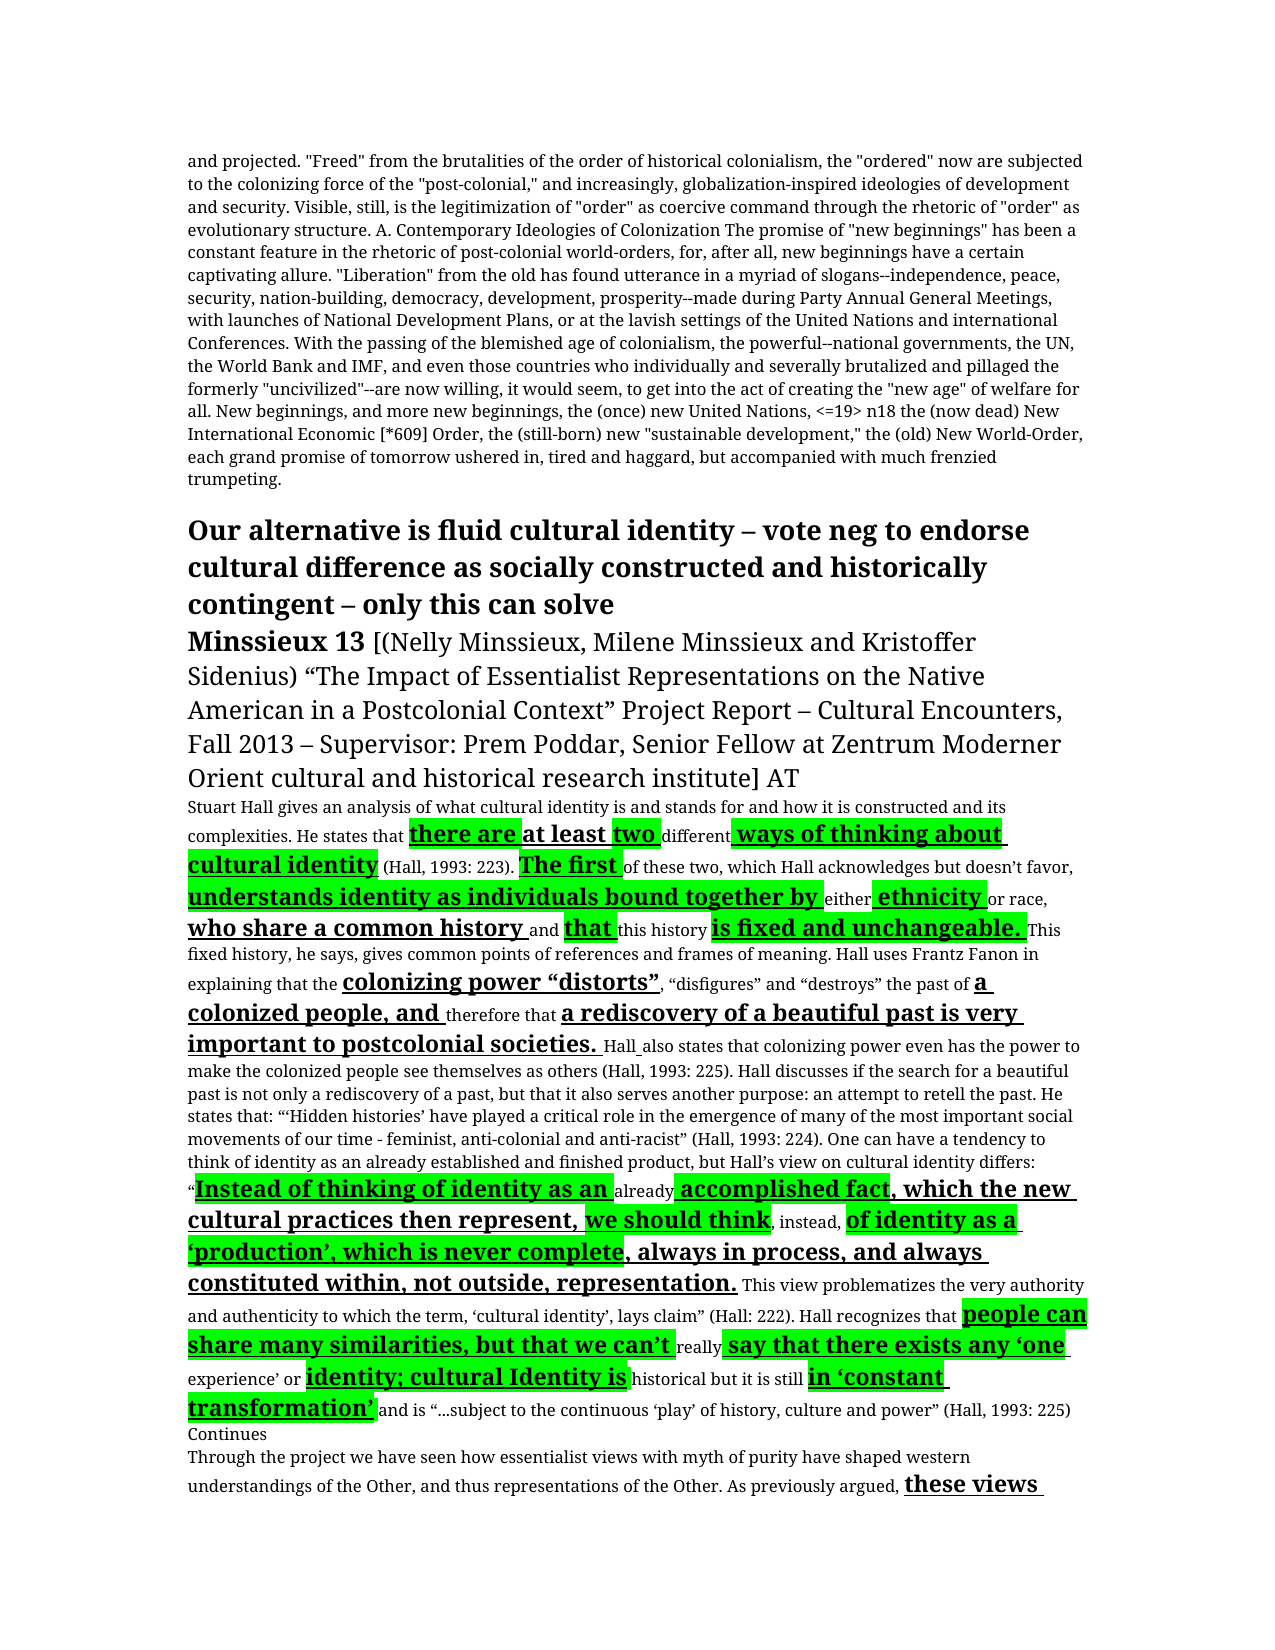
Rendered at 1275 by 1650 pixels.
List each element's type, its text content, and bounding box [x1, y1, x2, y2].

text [187, 150, 1087, 491]
text Minssieux 13 [(Nelly Minssieux, Milene Minssieux and Kristoffer Sidenius) “The Impact of Essentialist Representations on the Native American in a Postcolonial Context” Project Report – Cultural Encounters, Fall 2013 – Supervisor: Prem Poddar, Senior Fellow at Zentrum Moderner Orient cultural and historical research institute] AT [187, 622, 1087, 795]
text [187, 1446, 1087, 1499]
subtitle Our alternative is fluid cultural identity – vote neg to endorse cultural difference as socially constructed and historically contingent – only this can solve [187, 511, 1087, 622]
text Continues [187, 1423, 1087, 1446]
text Stuart Hall gives an analysis of what cultural identity is and stands for and how it is constructed and its complexities. He states that there are at least two different ways of thinking about cultural identity (Hall, 1993: 223). The first of these two, which Hall acknowledges but doesn’t favor, understands identity as individuals bound together by either ethnicity or race, who share a common history and that this history is fixed and unchangeable. This fixed history, he says, gives common points of references and frames of meaning. Hall uses Frantz Fanon in explaining that the colonizing power “distorts”, “disfigures” and “destroys” the past of a colonized people, and therefore that a rediscovery of a beautiful past is very important to postcolonial societies. Hall also states that colonizing power even has the power to make the colonized people see themselves as others (Hall, 1993: 225). Hall discusses if the search for a beautiful past is not only a rediscovery of a past, but that it also serves another purpose: an attempt to retell the past. He states that: “‘Hidden histories’ have played a critical role in the emergence of many of the most important social movements of our time - feminist, anti-colonial and anti-racist” (Hall, 1993: 224). One can have a tendency to think of identity as an already established and finished product, but Hall’s view on cultural identity differs: “Instead of thinking of identity as an already accomplished fact, which the new cultural practices then represent, we should think, instead, of identity as a ‘production’, which is never complete, always in process, and always constituted within, not outside, representation. This view problematizes the very authority and authenticity to which the term, ‘cultural identity’, lays claim” (Hall: 222). Hall recognizes that people can share many similarities, but that we can’t really say that there exists any ‘one experience’ or identity; cultural Identity is historical but it is still in ‘constant transformation’ and is “...subject to the continuous ‘play’ of history, culture and power” (Hall, 1993: 225) [187, 795, 1087, 1423]
